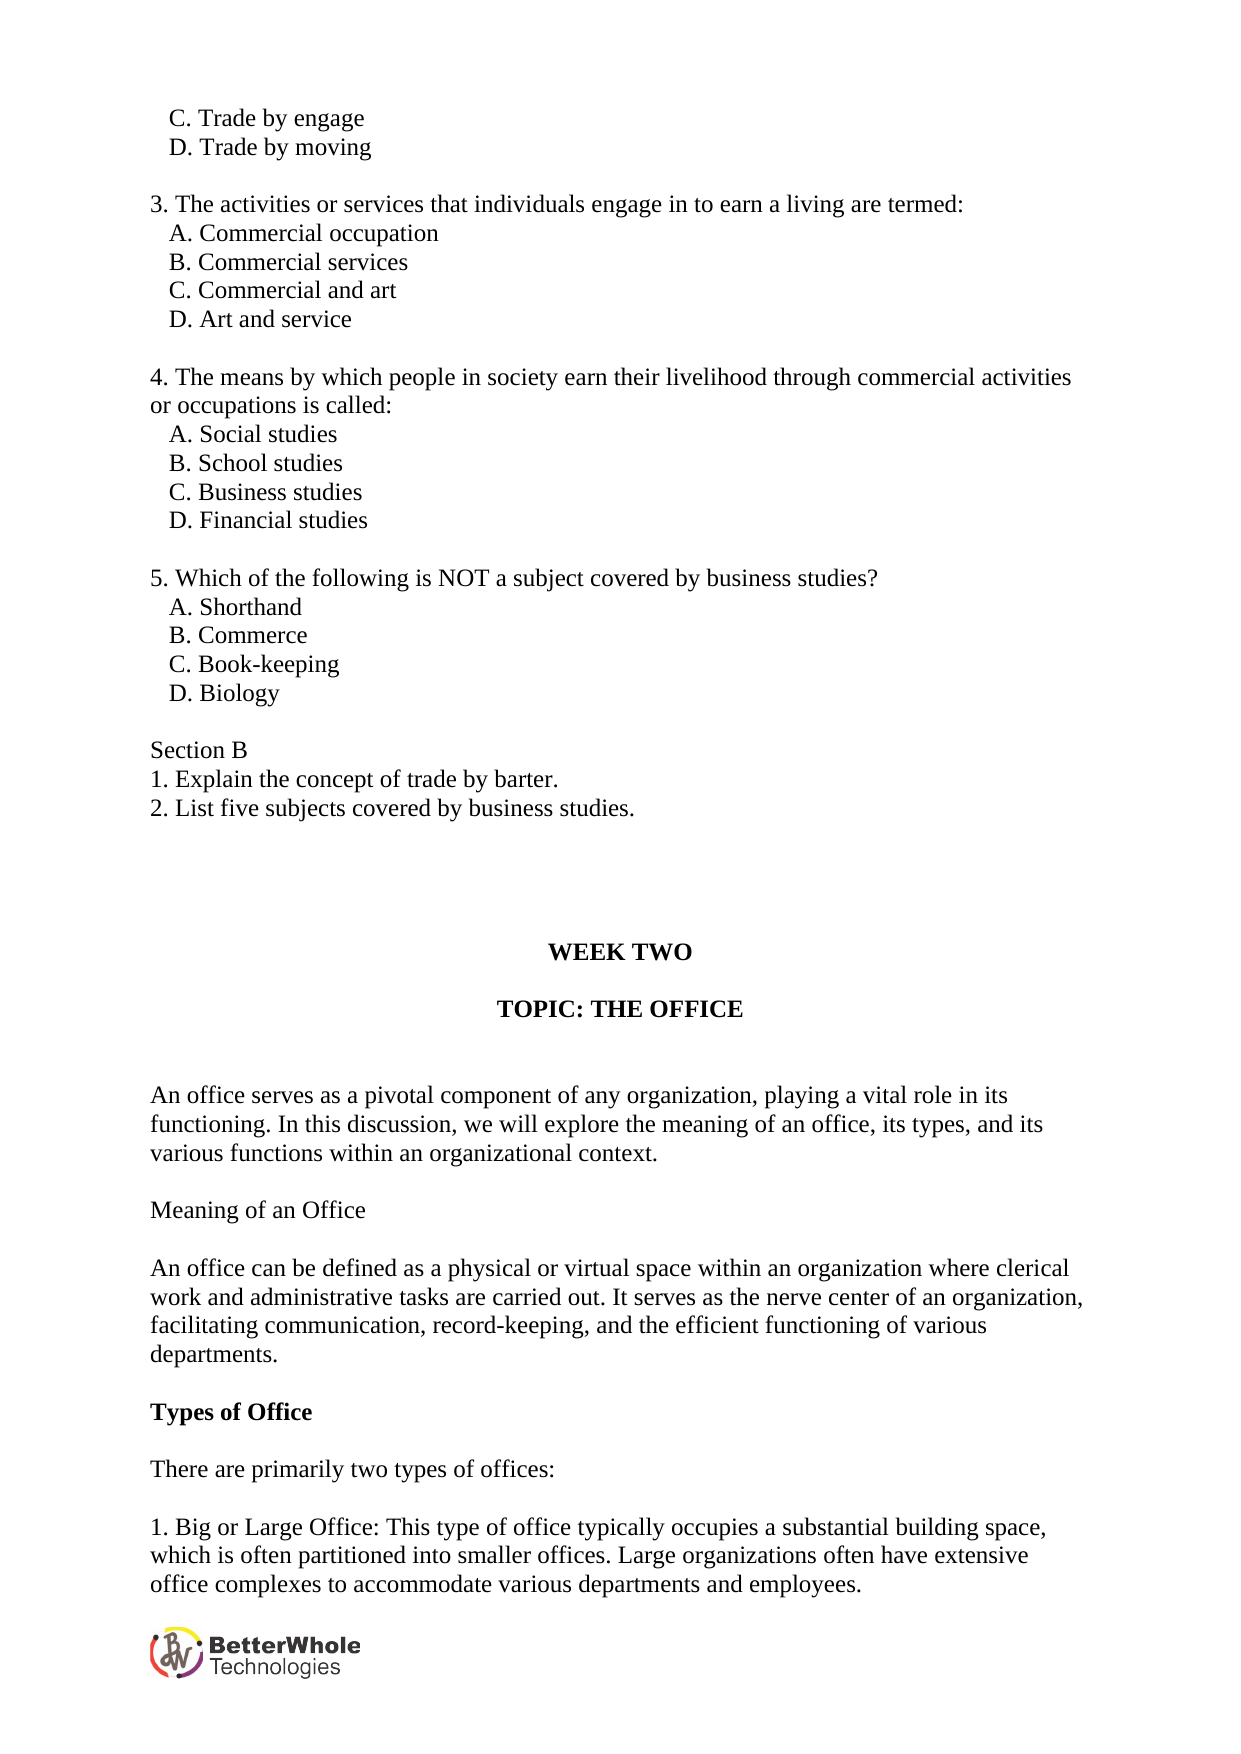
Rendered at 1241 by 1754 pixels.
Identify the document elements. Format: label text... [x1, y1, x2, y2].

text B. Commercial services [150, 247, 1090, 276]
text C. Business studies [150, 477, 1090, 506]
text A. Shorthand [150, 592, 1090, 621]
text WEEK TWO [150, 937, 1090, 966]
text 3. The activities or services that individuals engage in to earn a living are termed: [150, 189, 1090, 218]
text D. Trade by moving [150, 132, 1090, 161]
text B. Commerce [150, 621, 1090, 649]
text 1. Big or Large Office: This type of office typically occupies a substantial building space, which is often partitioned into smaller offices. Large organizations often have extensive office complexes to accommodate various departments and employees. [150, 1512, 1090, 1598]
text 2. List five subjects covered by business studies. [150, 793, 1090, 822]
text 4. The means by which people in society earn their livelihood through commercial activities or occupations is called: [150, 362, 1090, 419]
text Section B [150, 736, 1090, 764]
text D. Biology [150, 678, 1090, 707]
text B. School studies [150, 448, 1090, 477]
text A. Social studies [150, 419, 1090, 448]
text D. Financial studies [150, 506, 1090, 534]
text TOPIC: THE OFFICE [150, 994, 1090, 1023]
picture [150, 1627, 360, 1679]
text An office serves as a pivotal component of any organization, playing a vital role in its functioning. In this discussion, we will explore the meaning of an office, its types, and its various functions within an organizational context. [150, 1081, 1090, 1167]
text 5. Which of the following is NOT a subject covered by business studies? [150, 563, 1090, 592]
text Types of Office [150, 1397, 1090, 1426]
text C. Trade by engage [150, 103, 1090, 132]
text D. Art and service [150, 304, 1090, 333]
text An office can be defined as a physical or virtual space within an organization where clerical work and administrative tasks are carried out. It serves as the nerve center of an organization, facilitating communication, record-keeping, and the efficient functioning of various departments. [150, 1253, 1090, 1368]
text C. Commercial and art [150, 276, 1090, 304]
text C. Book-keeping [150, 649, 1090, 678]
text Meaning of an Office [150, 1196, 1090, 1224]
text 1. Explain the concept of trade by barter. [150, 764, 1090, 793]
text A. Commercial occupation [150, 218, 1090, 247]
text There are primarily two types of offices: [150, 1454, 1090, 1483]
